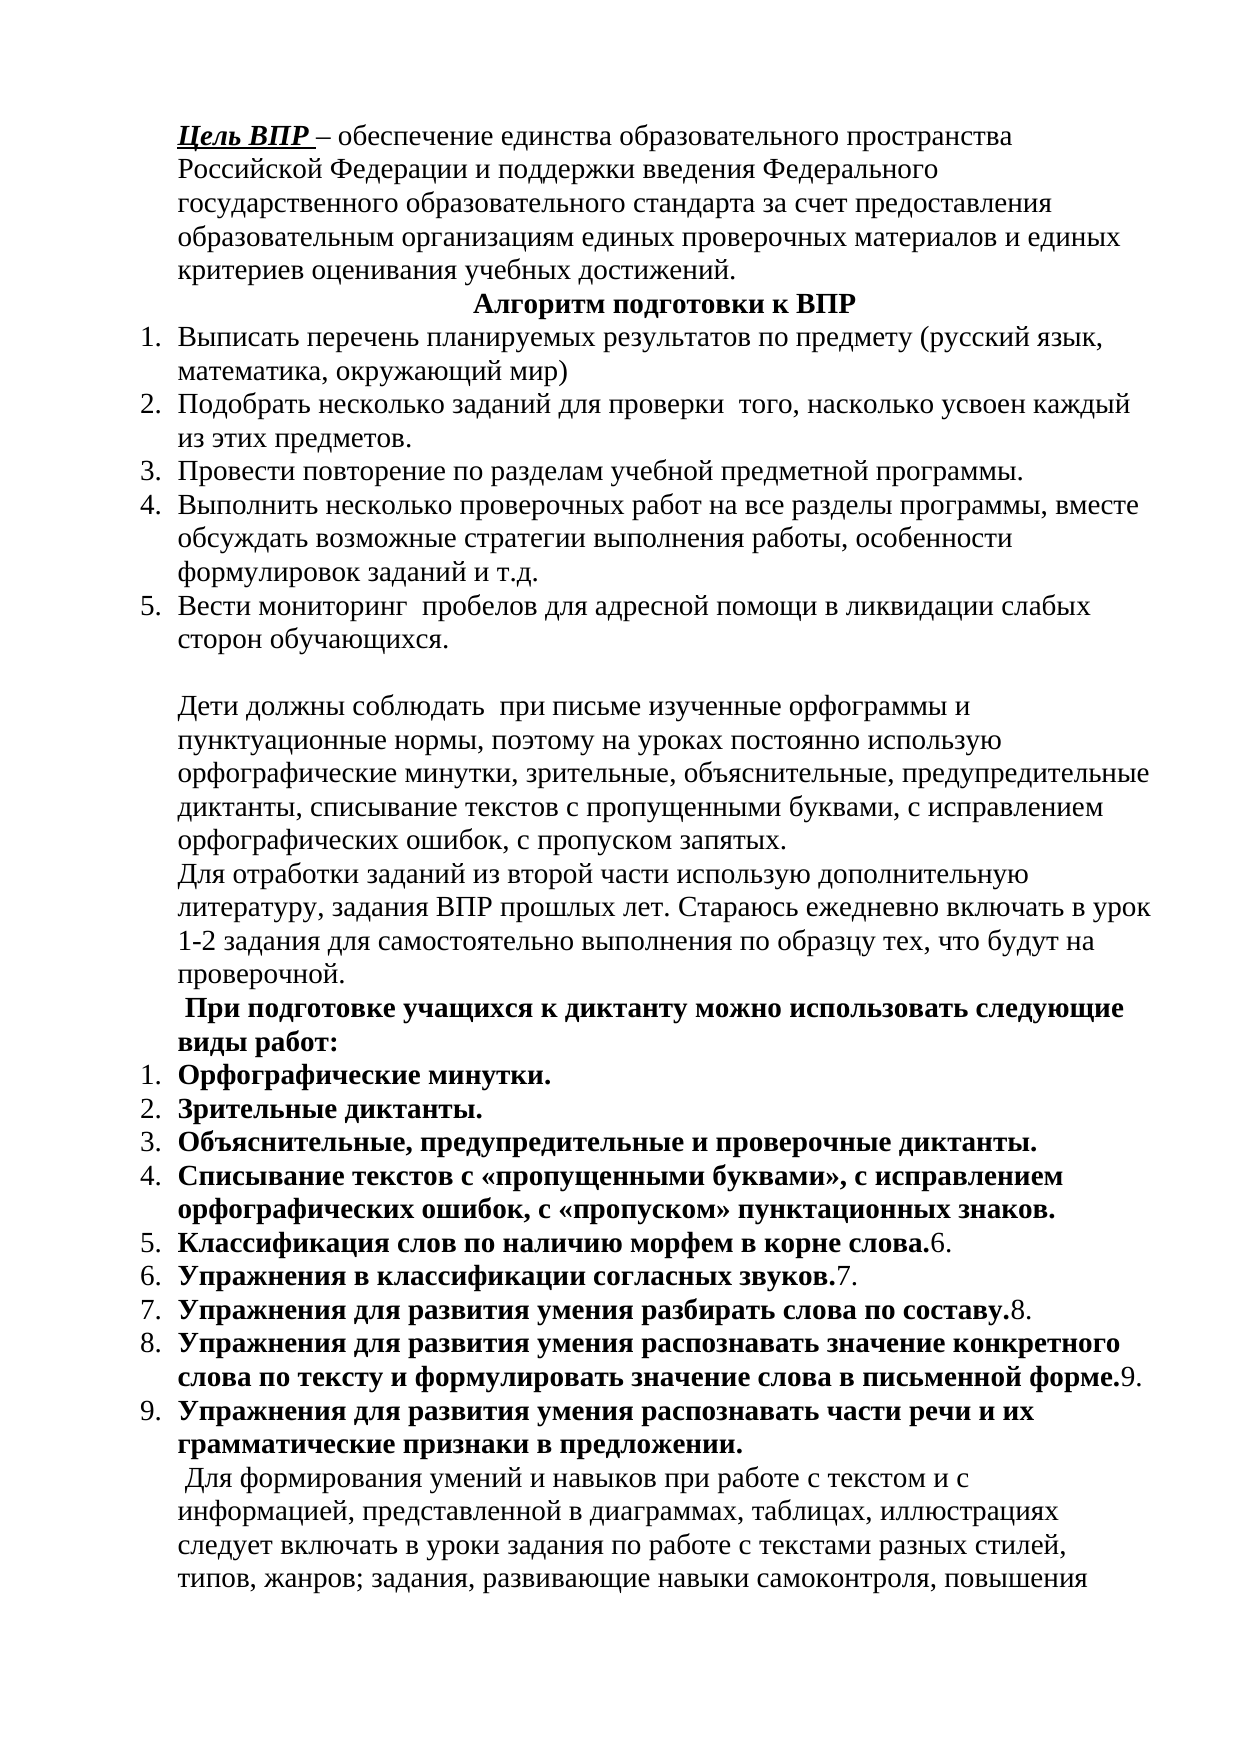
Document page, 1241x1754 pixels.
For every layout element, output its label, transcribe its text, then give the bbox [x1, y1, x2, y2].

list Выписать перечень планируемых результатов по предмету (русский язык, математика, окружающий мир) [140, 319, 1152, 386]
list Объяснительные, предупредительные и проверочные диктанты. [140, 1124, 1152, 1158]
list Упражнения для развития умения разбирать слова по составу.8. [140, 1292, 1152, 1326]
list Подобрать несколько заданий для проверки того, насколько усвоен каждый из этих предметов. [140, 386, 1152, 453]
text Алгоритм подготовки к ВПР [177, 286, 1152, 319]
list Выполнить несколько проверочных работ на все разделы программы, вместе обсуждать возможные стратегии выполнения работы, особенности формулировок заданий и т.д. [140, 487, 1152, 588]
text Цель ВПР – обеспечение единства образовательного пространства Российской Федерации и поддержки введения Федерального государственного образовательного стандарта за счет предоставления образовательным организациям единых проверочных материалов и единых критериев оценивания учебных достижений. [177, 118, 1152, 286]
list Упражнения для развития умения распознавать части речи и их грамматические признаки в предложении. [140, 1393, 1152, 1460]
text При подготовке учащихся к диктанту можно использовать следующие виды работ: [177, 990, 1152, 1057]
list Орфографические минутки. [140, 1057, 1152, 1091]
list Классификация слов по наличию морфем в корне слова.6. [140, 1225, 1152, 1258]
list Провести повторение по разделам учебной предметной программы. [140, 453, 1152, 487]
list Упражнения для развития умения распознавать значение конкретного слова по тексту и формулировать значение слова в письменной форме.9. [140, 1326, 1152, 1393]
list Упражнения в классификации согласных звуков.7. [140, 1258, 1152, 1292]
list Зрительные диктанты. [140, 1091, 1152, 1124]
text Дети должны соблюдать при письме изученные орфограммы и пунктуационные нормы, поэтому на уроках постоянно использую орфографические минутки, зрительные, объяснительные, предупредительные диктанты, списывание текстов с пропущенными буквами, с исправлением орфографических ошибок, с пропуском запятых. [177, 688, 1152, 856]
text Для отработки заданий из второй части использую дополнительную литературу, задания ВПР прошлых лет. Стараюсь ежедневно включать в урок 1-2 задания для самостоятельно выполнения по образцу тех, что будут на проверочной. [177, 856, 1152, 990]
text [177, 1460, 1152, 1594]
list Списывание текстов с «пропущенными буквами», с исправлением орфографических ошибок, с «пропуском» пунктационных знаков. [140, 1158, 1152, 1225]
list Вести мониторинг пробелов для адресной помощи в ликвидации слабых сторон обучающихся. [140, 588, 1152, 655]
